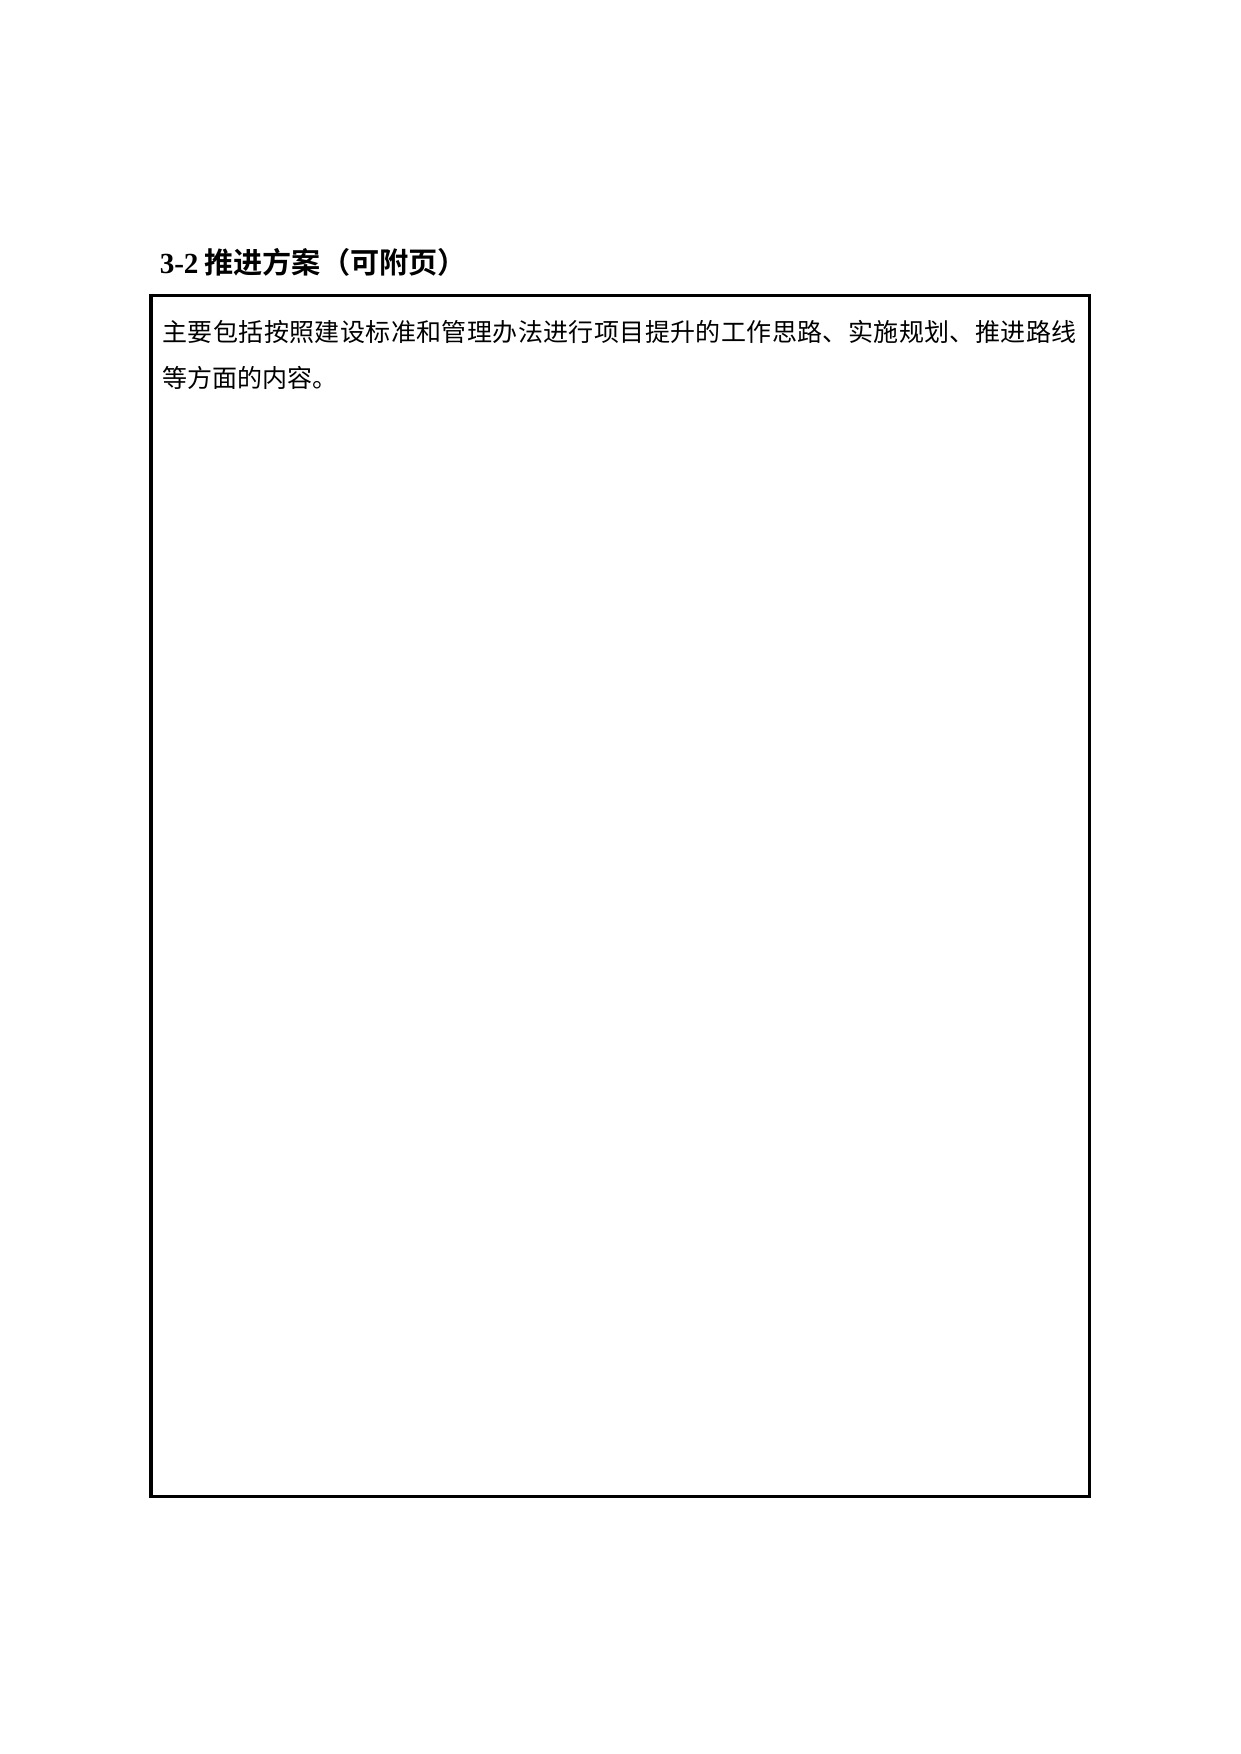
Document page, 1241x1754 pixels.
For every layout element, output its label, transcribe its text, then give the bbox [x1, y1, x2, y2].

text 3-2推进方案（可附页） [159, 228, 1081, 293]
table_header 主要包括按照建设标准和管理办法进行项目提升的工作思路、实施规划、推进路线等方面的内容。 [153, 297, 1088, 1495]
